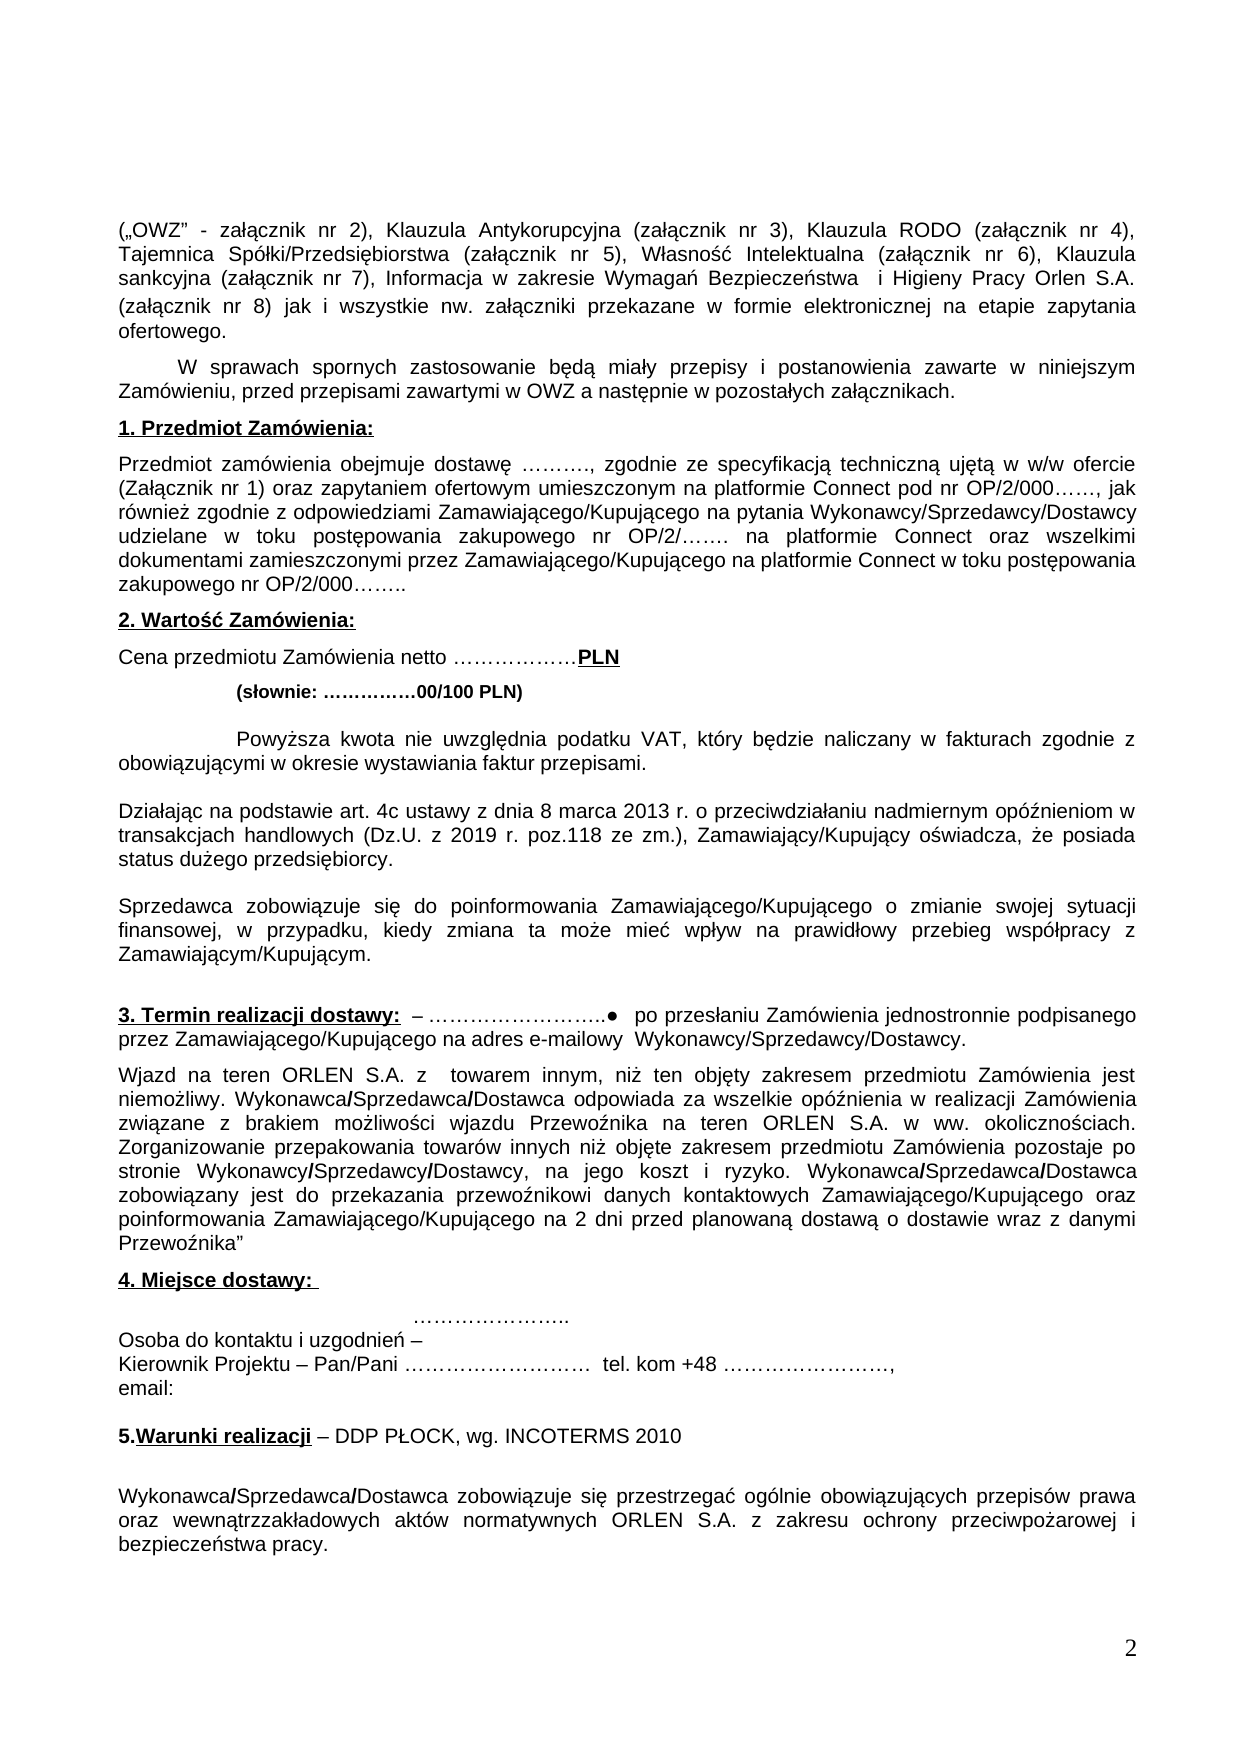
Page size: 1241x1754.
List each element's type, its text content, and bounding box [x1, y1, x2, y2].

text email: [118, 1376, 1137, 1400]
text Cena przedmiotu Zamówienia netto ………………PLN [118, 644, 1137, 668]
text 3. Termin realizacji dostawy: – ……………………..● po przesłaniu Zamówienia jednostronnie podpisanego przez Zamawiającego/Kupującego na adres e-mailowy Wykonawcy/Sprzedawcy/Dostawcy. [118, 1003, 1137, 1051]
text Przedmiot zamówienia obejmuje dostawę ………., zgodnie ze specyfikacją techniczną ujętą w w/w ofercie (Załącznik nr 1) oraz zapytaniem ofertowym umieszczonym na platformie Connect pod nr OP/2/000……, jak również zgodnie z odpowiedziami Zamawiającego/Kupującego na pytania Wykonawcy/Sprzedawcy/Dostawcy udzielane w toku postępowania zakupowego nr OP/2/……. na platformie Connect oraz wszelkimi dokumentami zamieszczonymi przez Zamawiającego/Kupującego na platformie Connect w toku postępowania zakupowego nr OP/2/000…….. [118, 452, 1137, 596]
text 1. Przedmiot Zamówienia: [118, 415, 1137, 439]
text 2. Wartość Zamówienia: [118, 608, 1137, 632]
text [118, 218, 1137, 342]
text Osoba do kontaktu i uzgodnień – [118, 1328, 1137, 1352]
text W sprawach spornych zastosowanie będą miały przepisy i postanowienia zawarte w niniejszym Zamówieniu, przed przepisami zawartymi w OWZ a następnie w pozostałych załącznikach. [118, 355, 1137, 403]
text Sprzedawca zobowiązuje się do poinformowania Zamawiającego/Kupującego o zmianie swojej sytuacji finansowej, w przypadku, kiedy zmiana ta może mieć wpływ na prawidłowy przebieg współpracy z Zamawiającym/Kupującym. [118, 894, 1137, 966]
text ………………….. [118, 1304, 1137, 1328]
text (słownie: ……………00/100 PLN) [118, 681, 1137, 703]
text 5.Warunki realizacji – DDP PŁOCK, wg. INCOTERMS 2010 [118, 1424, 1137, 1448]
text Wjazd na teren ORLEN S.A. z towarem innym, niż ten objęty zakresem przedmiotu Zamówienia jest niemożliwy. Wykonawca/Sprzedawca/Dostawca odpowiada za wszelkie opóźnienia w realizacji Zamówienia związane z brakiem możliwości wjazdu Przewoźnika na teren ORLEN S.A. w ww. okolicznościach. Zorganizowanie przepakowania towarów innych niż objęte zakresem przedmiotu Zamówienia pozostaje po stronie Wykonawcy/Sprzedawcy/Dostawcy, na jego koszt i ryzyko. Wykonawca/Sprzedawca/Dostawca zobowiązany jest do przekazania przewoźnikowi danych kontaktowych Zamawiającego/Kupującego oraz poinformowania Zamawiającego/Kupującego na 2 dni przed planowaną dostawą o dostawie wraz z danymi Przewoźnika” [118, 1063, 1137, 1255]
text Powyższa kwota nie uwzględnia podatku VAT, który będzie naliczany w fakturach zgodnie z obowiązującymi w okresie wystawiania faktur przepisami. [118, 727, 1137, 774]
text Działając na podstawie art. 4c ustawy z dnia 8 marca 2013 r. o przeciwdziałaniu nadmiernym opóźnieniom w transakcjach handlowych (Dz.U. z 2019 r. poz.118 ze zm.), Zamawiający/Kupujący oświadcza, że posiada status dużego przedsiębiorcy. [118, 798, 1137, 870]
text 4. Miejsce dostawy: [118, 1267, 1137, 1291]
text Kierownik Projektu – Pan/Pani ……………………… tel. kom +48 ……………………, [118, 1352, 1137, 1376]
text Wykonawca/Sprzedawca/Dostawca zobowiązuje się przestrzegać ogólnie obowiązujących przepisów prawa oraz wewnątrzzakładowych aktów normatywnych ORLEN S.A. z zakresu ochrony przeciwpożarowej i bezpieczeństwa pracy. [118, 1484, 1137, 1556]
